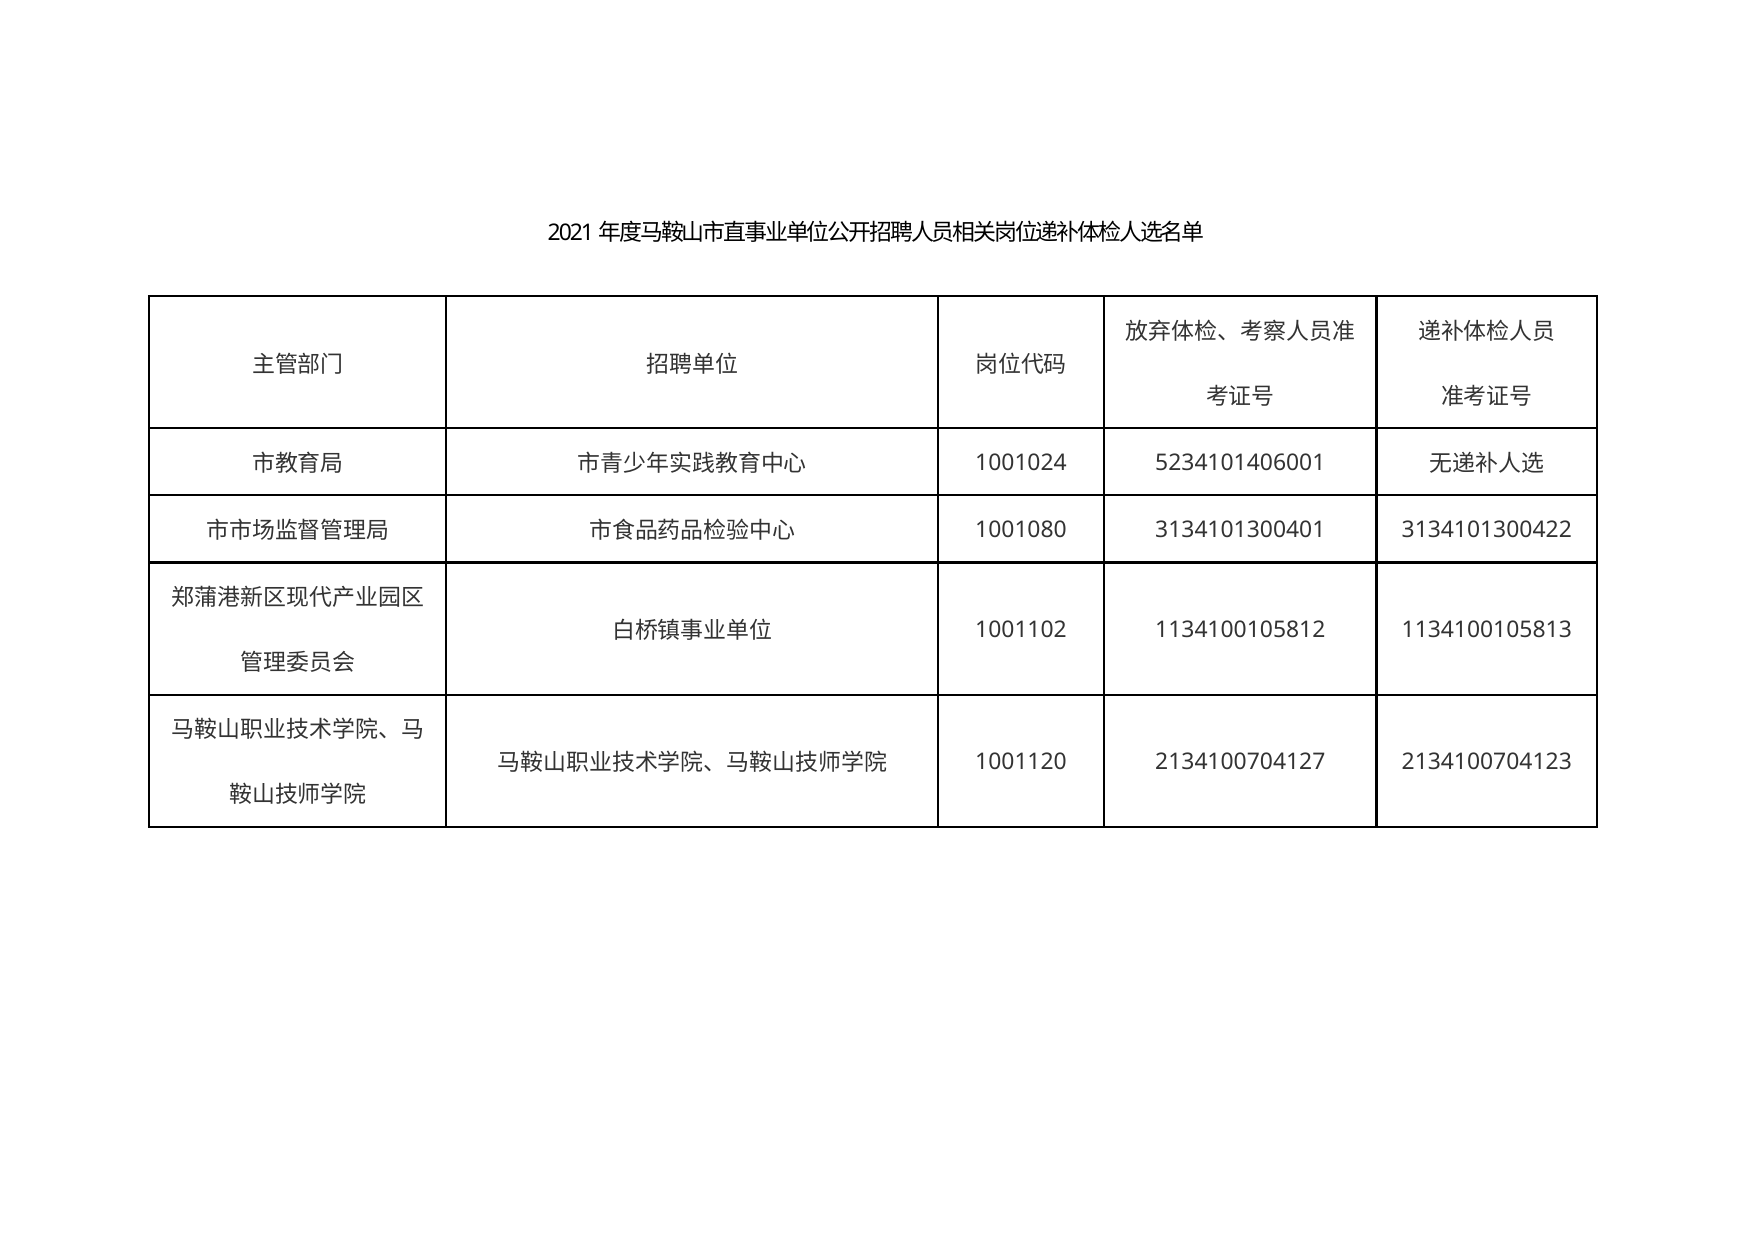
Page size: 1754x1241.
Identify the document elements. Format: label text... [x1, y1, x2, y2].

table_cell 白桥镇事业单位 [447, 564, 937, 693]
table_header 递补体检人员 准考证号 [1378, 297, 1596, 427]
table_cell 1001080 [939, 496, 1103, 561]
table_cell 1134100105813 [1378, 564, 1596, 693]
table_cell 市市场监督管理局 [150, 496, 445, 561]
table_cell 马鞍山职业技术学院、马鞍山技师学院 [150, 696, 445, 826]
table_cell 市食品药品检验中心 [447, 496, 937, 561]
table_cell 5234101406001 [1105, 429, 1375, 494]
table_header 放弃体检、考察人员准考证号 [1105, 297, 1375, 427]
table_cell 郑蒲港新区现代产业园区管理委员会 [150, 564, 445, 693]
table_header 岗位代码 [939, 297, 1103, 427]
table_cell 马鞍山职业技术学院、马鞍山技师学院 [447, 696, 937, 826]
table_cell 1134100105812 [1105, 564, 1375, 693]
table_cell 市青少年实践教育中心 [447, 429, 937, 494]
table_cell 2134100704123 [1378, 696, 1596, 826]
table_cell 市教育局 [150, 429, 445, 494]
table_cell 3134101300401 [1105, 496, 1375, 561]
table_cell 3134101300422 [1378, 496, 1596, 561]
table_cell 1001102 [939, 564, 1103, 693]
table_cell 无递补人选 [1378, 429, 1596, 494]
table_header 主管部门 [150, 297, 445, 427]
text 2021年度马鞍山市直事业单位公开招聘人员相关岗位递补体检人选名单 [150, 198, 1604, 263]
table_cell 1001120 [939, 696, 1103, 826]
table_header 招聘单位 [447, 297, 937, 427]
table_cell 1001024 [939, 429, 1103, 494]
table_cell 2134100704127 [1105, 696, 1375, 826]
